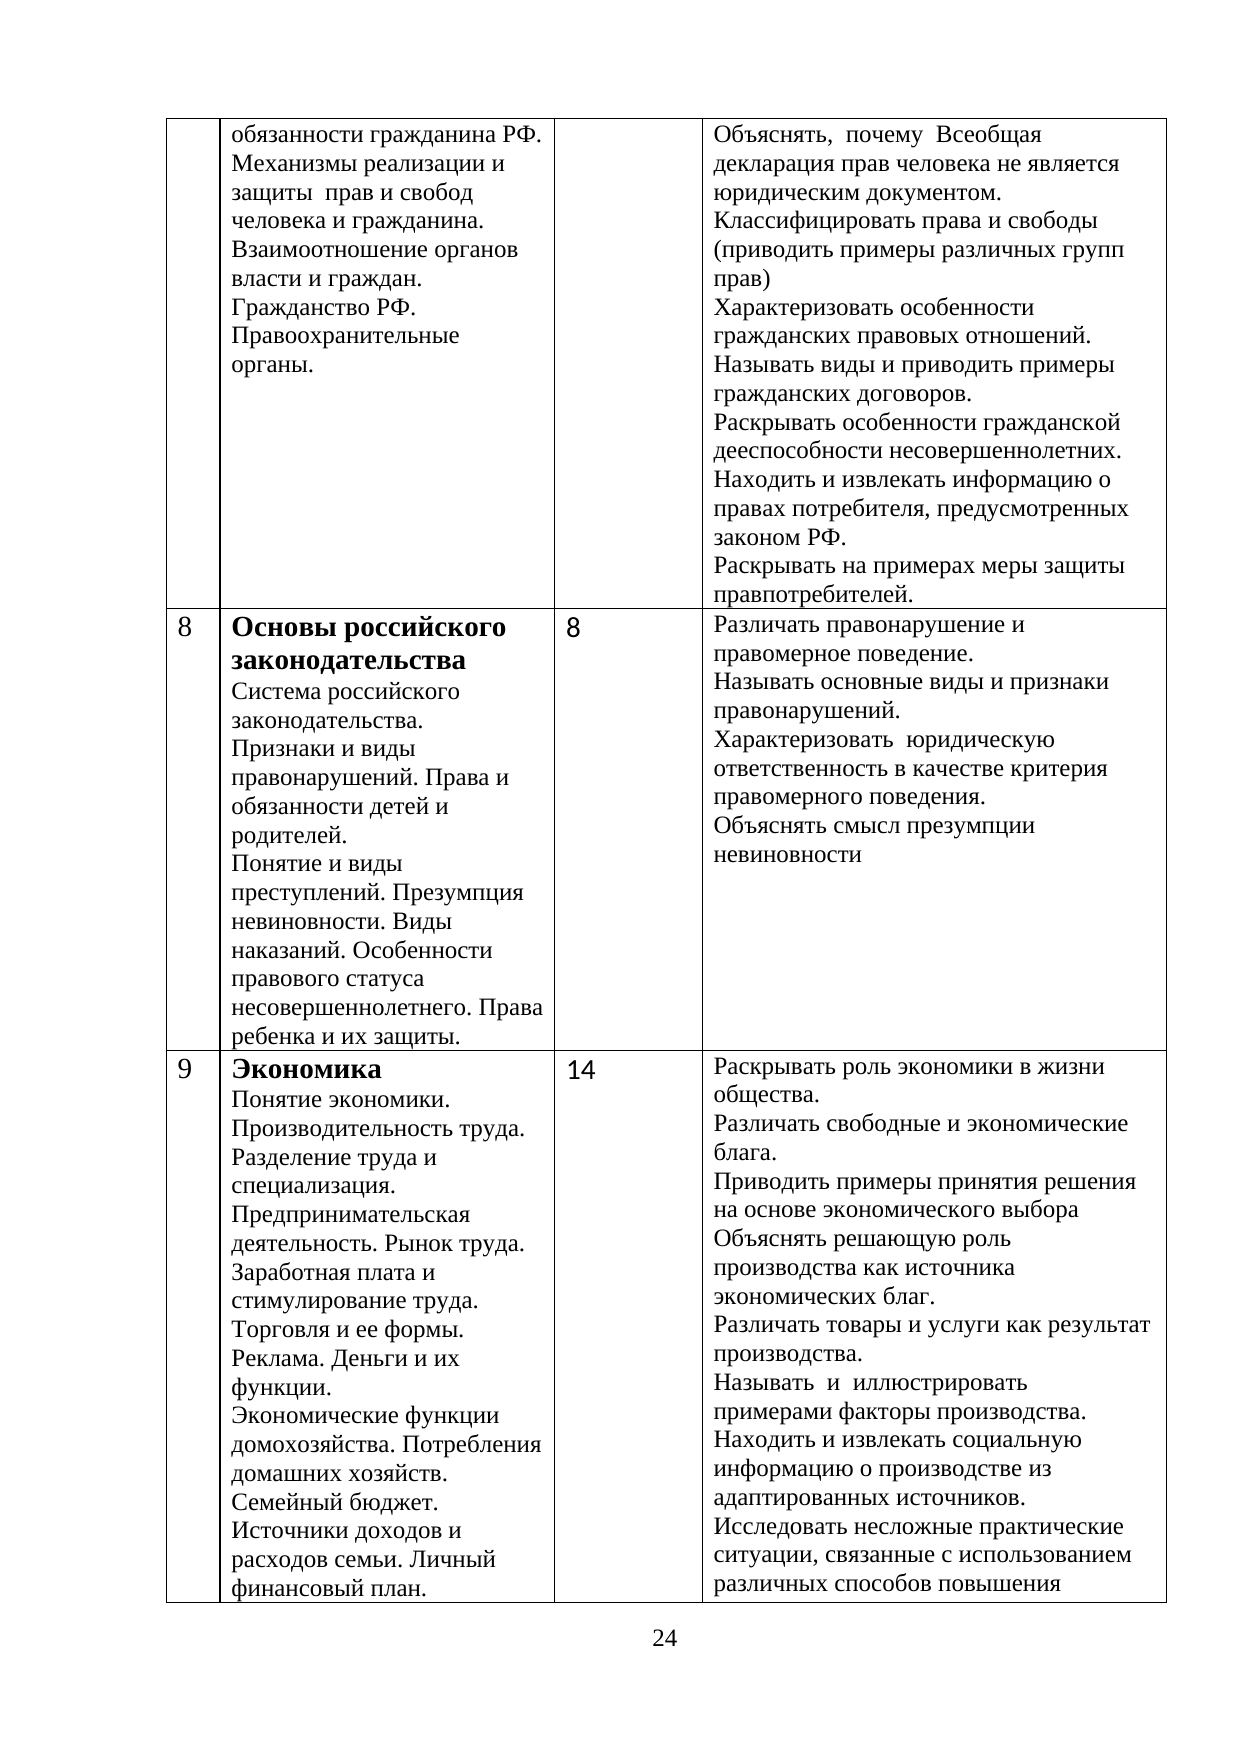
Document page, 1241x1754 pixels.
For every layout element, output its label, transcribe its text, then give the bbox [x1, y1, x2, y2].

table_cell 8 [555, 609, 702, 1050]
table_cell 9 [167, 1051, 219, 1602]
table_cell 14 [555, 1051, 702, 1602]
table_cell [221, 1051, 554, 1602]
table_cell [703, 1051, 1166, 1602]
table_cell 7 [167, 119, 219, 608]
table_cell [703, 119, 1166, 608]
table_cell 8 [167, 609, 219, 1050]
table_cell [221, 119, 554, 608]
table_cell Различать правонарушение и правомерное поведение. Называть основные виды и признаки правонарушений. Характеризовать юридическую ответственность в качестве критерия правомерного поведения. Объяснять смысл презумпции невиновности [703, 609, 1166, 1050]
table_cell Основы российского законодательства Система российского законодательства. Признаки и виды правонарушений. Права и обязанности детей и родителей. Понятие и виды преступлений. Презумпция невиновности. Виды наказаний. Особенности правового статуса несовершеннолетнего. Права ребенка и их защиты. [221, 609, 554, 1050]
table_cell 6 [555, 119, 702, 608]
